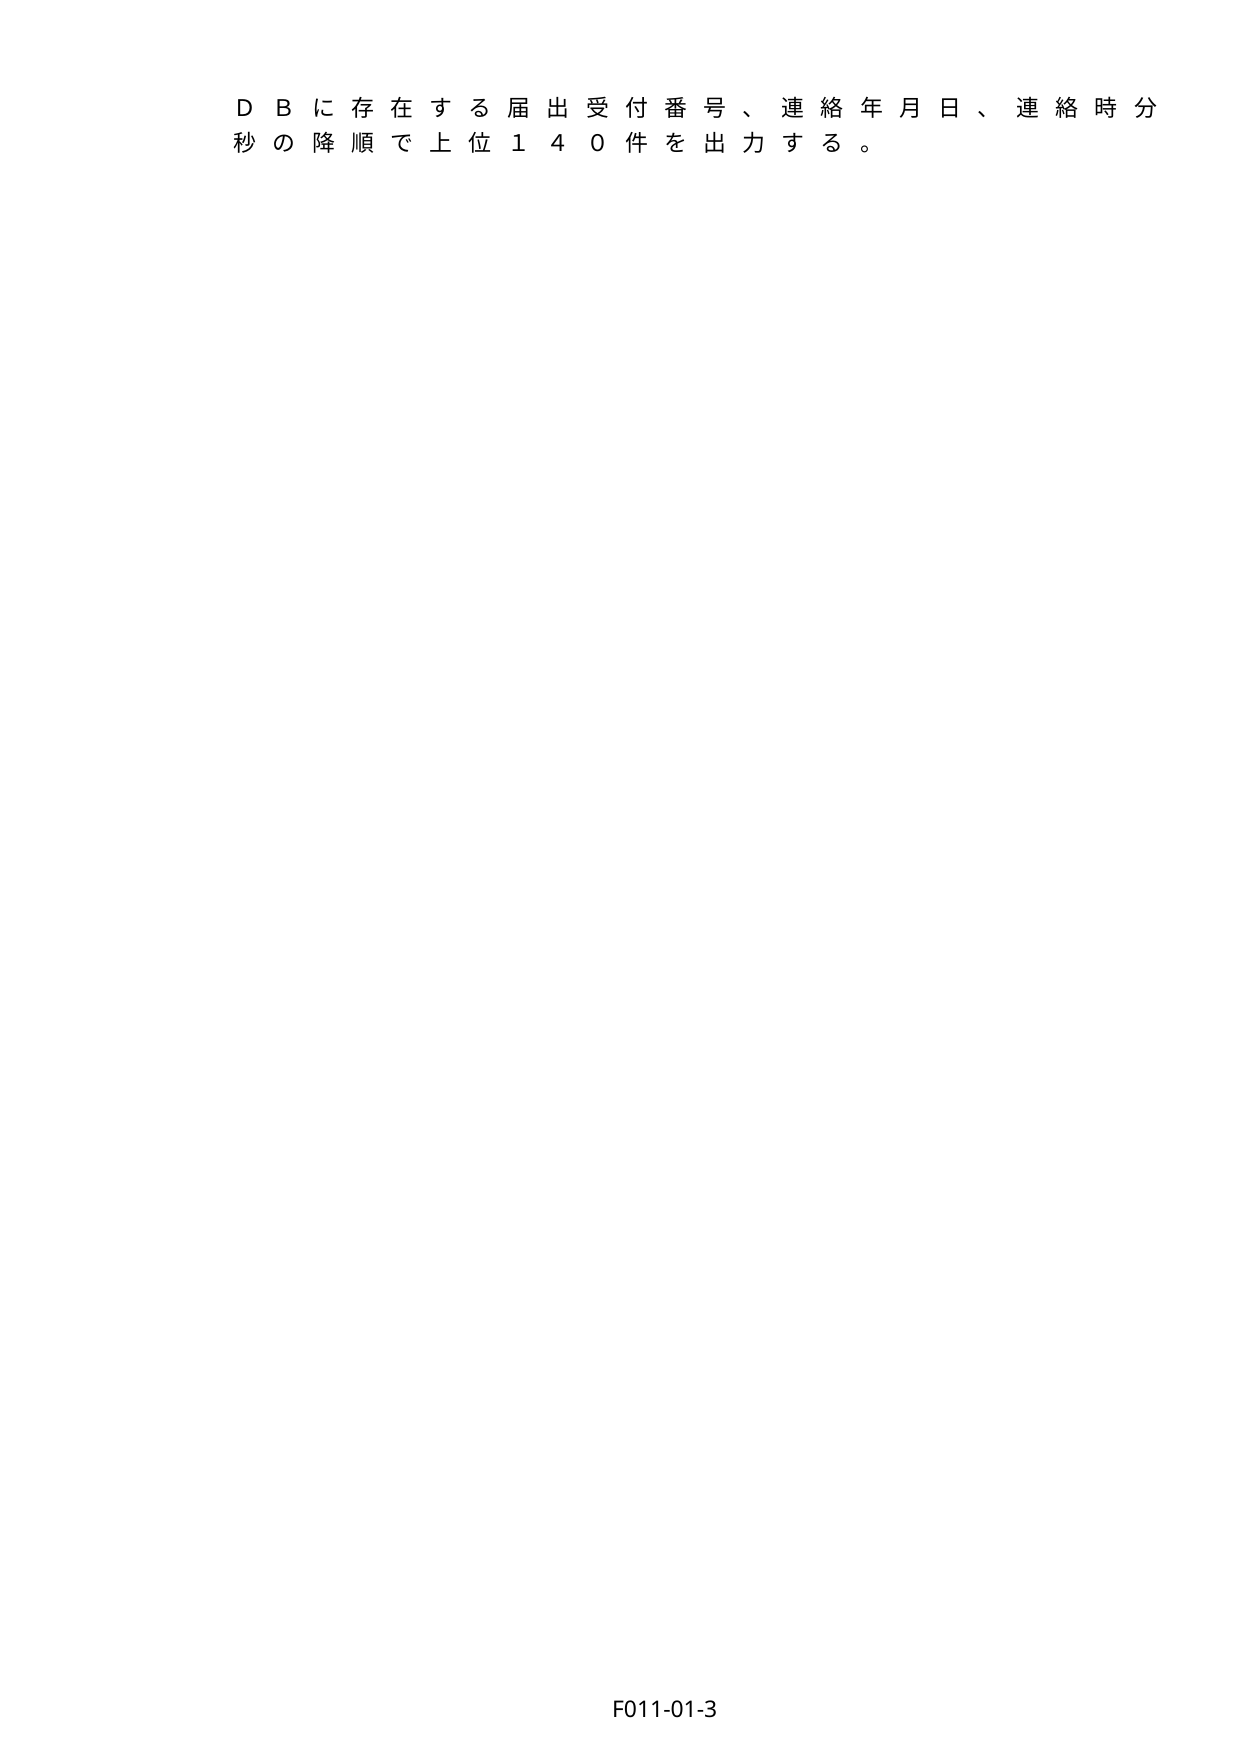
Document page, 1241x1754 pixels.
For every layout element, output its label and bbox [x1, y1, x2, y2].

text [194, 89, 1173, 159]
